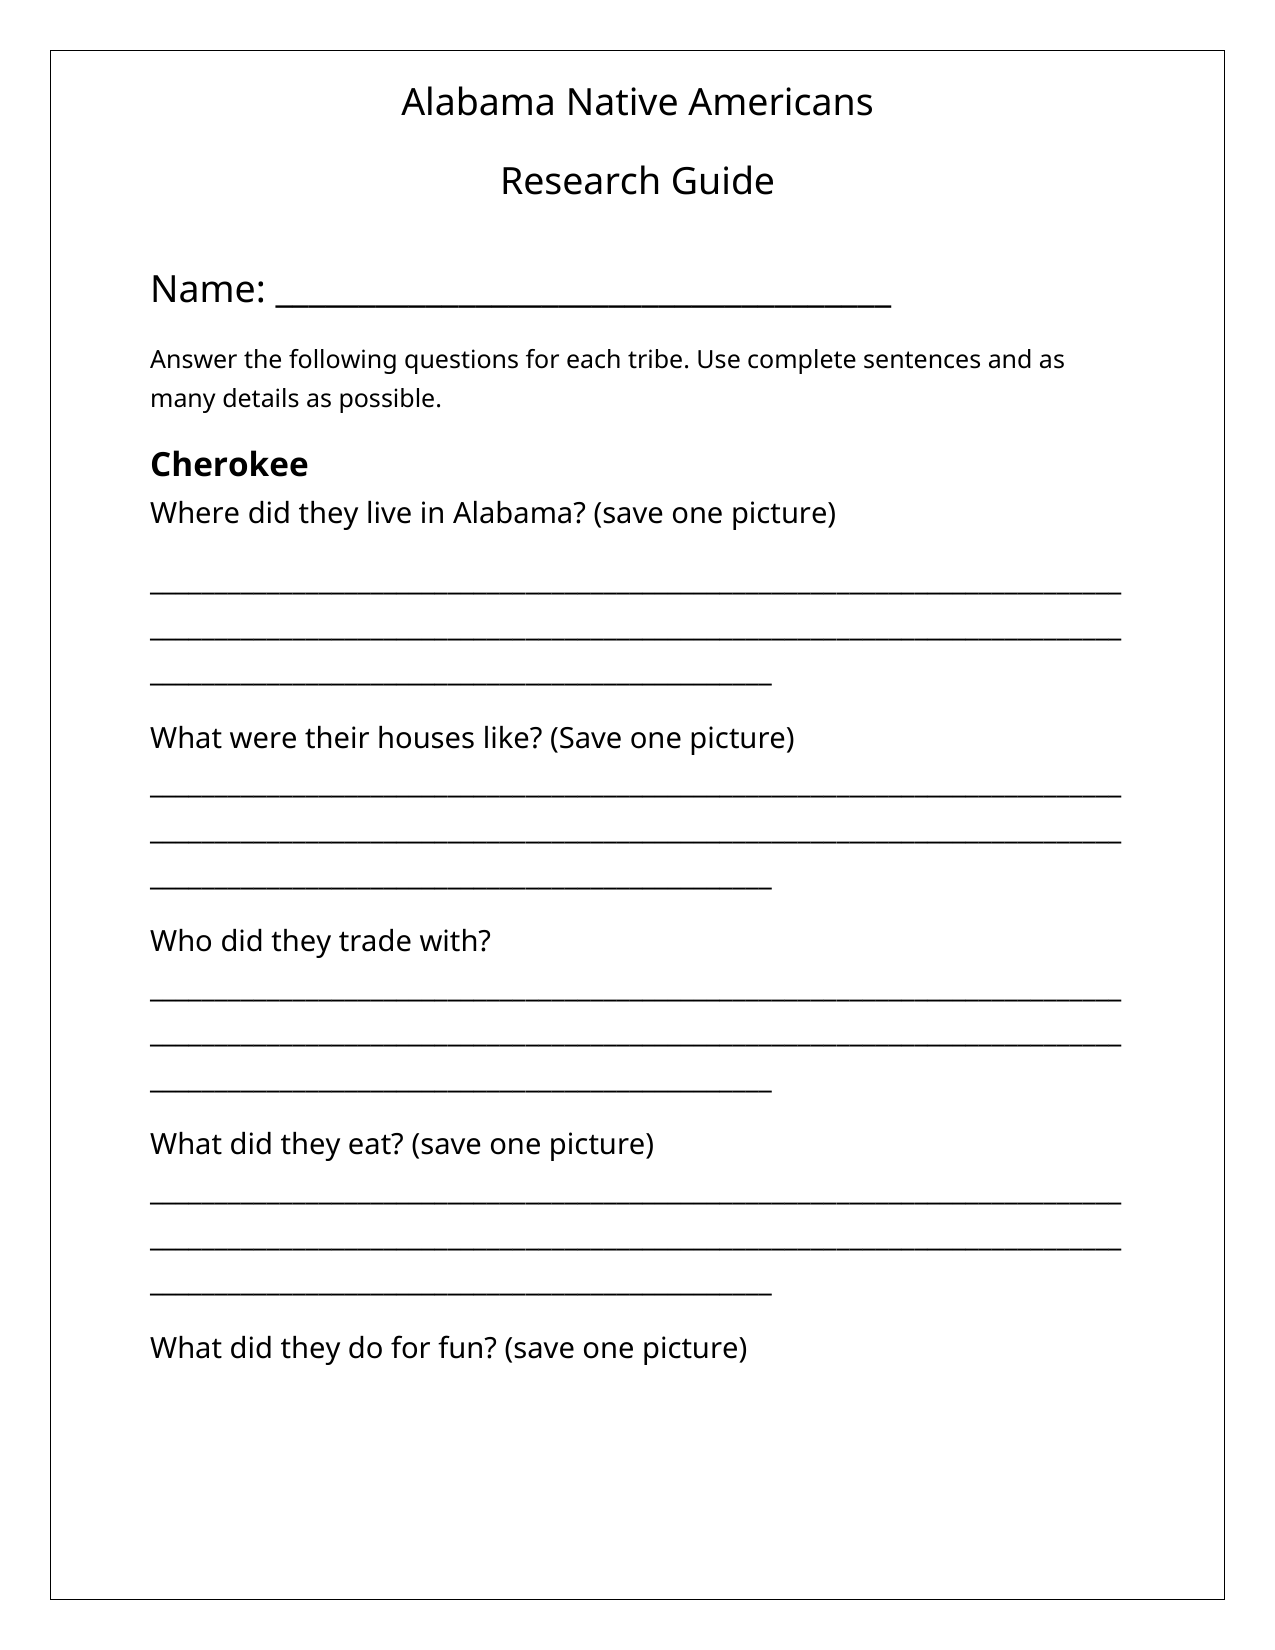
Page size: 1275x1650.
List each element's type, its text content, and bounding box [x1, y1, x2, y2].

text Answer the following questions for each tribe. Use complete sentences and as many details as possible. [150, 341, 1125, 415]
text What did they do for fun? (save one picture) [150, 1327, 1125, 1367]
text Cherokee [150, 441, 1125, 486]
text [150, 1169, 1125, 1300]
text Where did they live in Alabama? (save one picture) [150, 493, 1125, 532]
text Who did they trade with? [150, 920, 1125, 960]
text What were their houses like? (Save one picture) [150, 717, 1125, 757]
text What did they eat? (save one picture) [150, 1124, 1125, 1163]
text Name: _____________________________________ [150, 262, 1125, 313]
